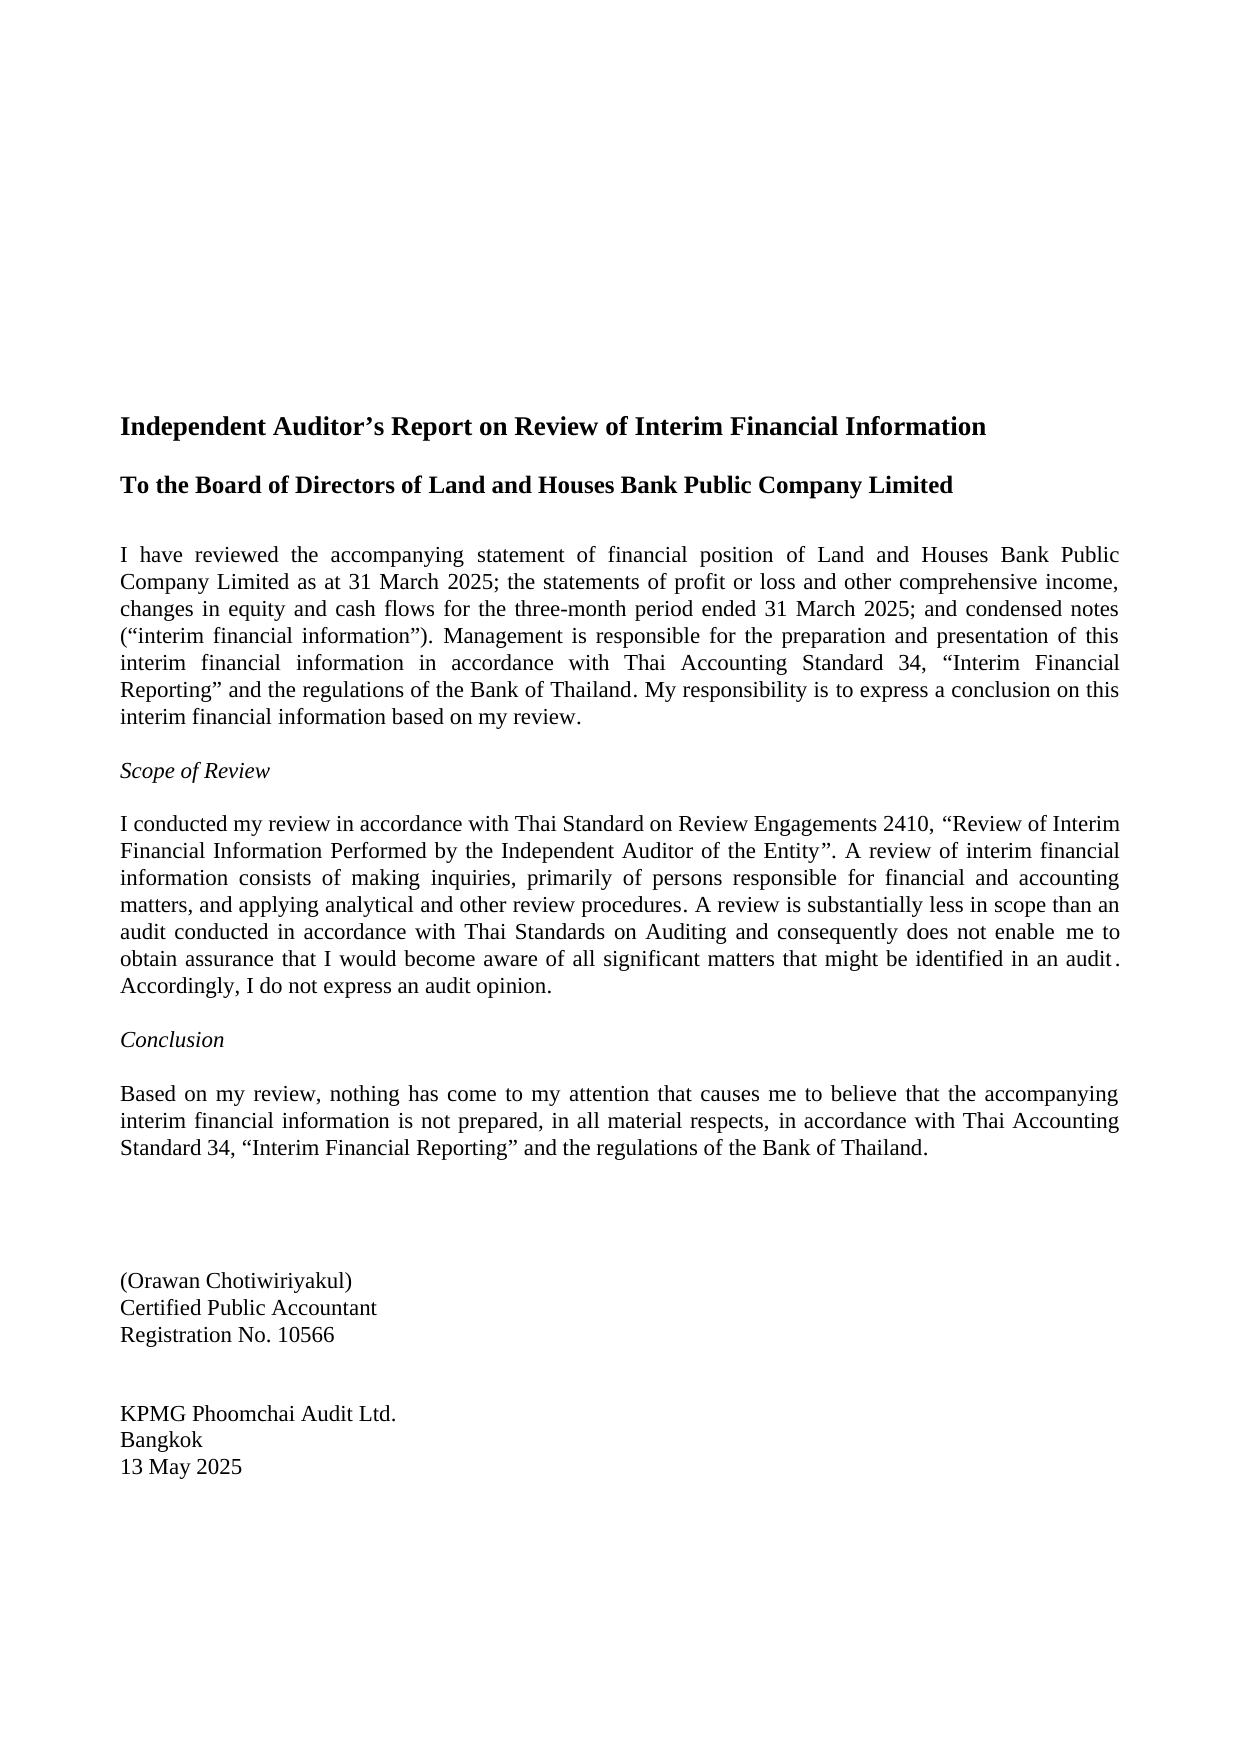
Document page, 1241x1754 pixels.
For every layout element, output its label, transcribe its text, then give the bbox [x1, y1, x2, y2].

text KPMG Phoomchai Audit Ltd. [120, 1400, 1120, 1426]
text Registration No. 10566 [120, 1320, 1120, 1347]
subtitle Independent Auditor’s Report on Review of Interim Financial Information [120, 410, 1120, 442]
text Scope of Review [120, 756, 1120, 783]
text 13 May 2025 [120, 1453, 1120, 1479]
text I conducted my review in accordance with Thai Standard on Review Engagements 2410, “Review of Interim Financial Information Performed by the Independent Auditor of the Entity”. A review of interim financial information consists of making inquiries, primarily of persons responsible for financial and accounting matters, and applying analytical and other review procedures. A review is substantially less in scope than an audit conducted in accordance with Thai Standards on Auditing and consequently does not enable me to obtain assurance that I would become aware of all significant matters that might be identified in an audit. Accordingly, I do not express an audit opinion. [120, 809, 1120, 999]
text Based on my review, nothing has come to my attention that causes me to believe that the accompanying interim financial information is not prepared, in all material respects, in accordance with Thai Accounting Standard 34, “Interim Financial Reporting” and the regulations of the Bank of Thailand. [120, 1079, 1120, 1161]
text I have reviewed the accompanying statement of financial position of Land and Houses Bank Public Company Limited as at 31 March 2025; the statements of profit or loss and other comprehensive income, changes in equity and cash flows for the three-month period ended 31 March 2025; and condensed notes (“interim financial information”). Management is responsible for the preparation and presentation of this interim financial information in accordance with Thai Accounting Standard 34, “Interim Financial Reporting” and the regulations of the Bank of Thailand. My responsibility is to express a conclusion on this interim financial information based on my review. [120, 540, 1120, 729]
text Bangkok [120, 1426, 1120, 1453]
text Conclusion [120, 1026, 1120, 1052]
text Certified Public Accountant [120, 1293, 1120, 1320]
subtitle To the Board of Directors of Land and Houses Bank Public Company Limited [120, 470, 1120, 499]
text (Orawan Chotiwiriyakul) [120, 1266, 1125, 1293]
